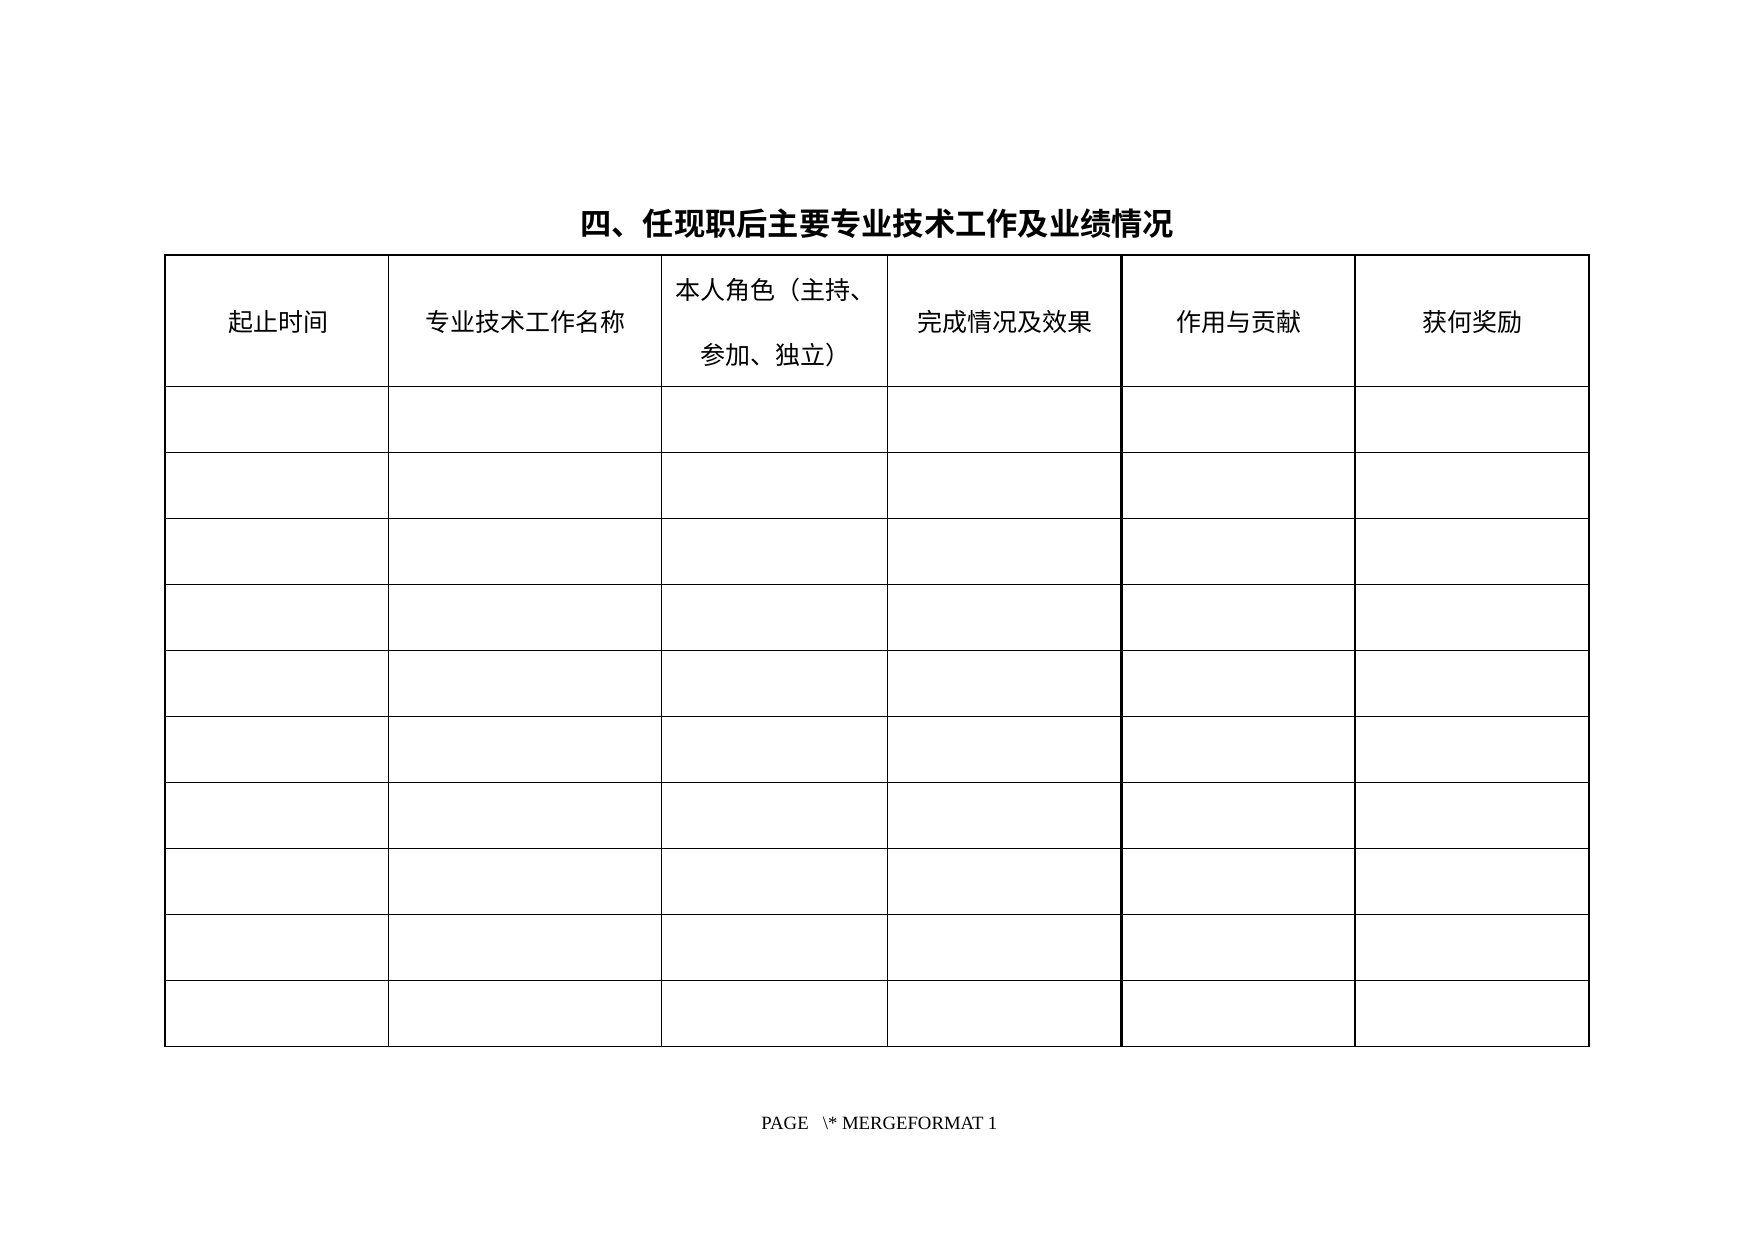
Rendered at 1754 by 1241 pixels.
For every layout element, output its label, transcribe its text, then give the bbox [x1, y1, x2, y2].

table_cell [662, 585, 887, 650]
table_cell [662, 453, 887, 518]
table_cell [166, 981, 388, 1046]
table_cell [888, 387, 1120, 452]
table_cell [1356, 783, 1588, 848]
table_cell [662, 519, 887, 584]
table_header 专业技术工作名称 [389, 256, 661, 386]
table_cell [389, 849, 661, 914]
table_cell [888, 585, 1120, 650]
table_cell [1356, 453, 1588, 518]
table_cell [389, 453, 661, 518]
table_cell [389, 981, 661, 1046]
table_cell [166, 519, 388, 584]
table_cell [166, 849, 388, 914]
table_cell [166, 651, 388, 716]
table_cell [1356, 981, 1588, 1046]
table_cell [166, 915, 388, 980]
table_cell [166, 717, 388, 782]
table_cell [1123, 915, 1354, 980]
table_cell [1123, 783, 1354, 848]
table_cell [662, 651, 887, 716]
table_cell [1123, 849, 1354, 914]
table_cell [389, 717, 661, 782]
table_cell [662, 717, 887, 782]
table_cell [662, 915, 887, 980]
table_cell [389, 585, 661, 650]
table_cell [888, 519, 1120, 584]
table_cell [888, 783, 1120, 848]
table_cell [1123, 717, 1354, 782]
table_cell [166, 585, 388, 650]
table_cell [166, 783, 388, 848]
table_cell [888, 717, 1120, 782]
table_cell [389, 915, 661, 980]
table_cell [389, 651, 661, 716]
table_cell [888, 981, 1120, 1046]
table_cell [166, 387, 388, 452]
table_cell [1356, 915, 1588, 980]
table_cell [1356, 849, 1588, 914]
table_cell [888, 915, 1120, 980]
table_cell [1356, 585, 1588, 650]
table_cell [888, 651, 1120, 716]
table_header 完成情况及效果 [888, 256, 1120, 386]
table_cell [1356, 519, 1588, 584]
table_cell [1123, 981, 1354, 1046]
table_cell [662, 783, 887, 848]
table_cell [662, 849, 887, 914]
table_cell [1356, 387, 1588, 452]
table_header 起止时间 [166, 256, 388, 386]
table_cell [1123, 585, 1354, 650]
table_cell [166, 453, 388, 518]
table_cell [1123, 519, 1354, 584]
table_cell [389, 519, 661, 584]
text 四、任现职后主要专业技术工作及业绩情况 [148, 189, 1606, 254]
table_cell [389, 387, 661, 452]
table_header 获何奖励 [1356, 256, 1588, 386]
table_cell [662, 387, 887, 452]
table_cell [1356, 651, 1588, 716]
table_header 本人角色（主持、参加、独立） [662, 256, 887, 386]
table_cell [662, 981, 887, 1046]
table_cell [1123, 651, 1354, 716]
table_cell [888, 849, 1120, 914]
table_header 作用与贡献 [1123, 256, 1354, 386]
table_cell [1356, 717, 1588, 782]
table_cell [888, 453, 1120, 518]
table_cell [389, 783, 661, 848]
table_cell [1123, 453, 1354, 518]
table_cell [1123, 387, 1354, 452]
